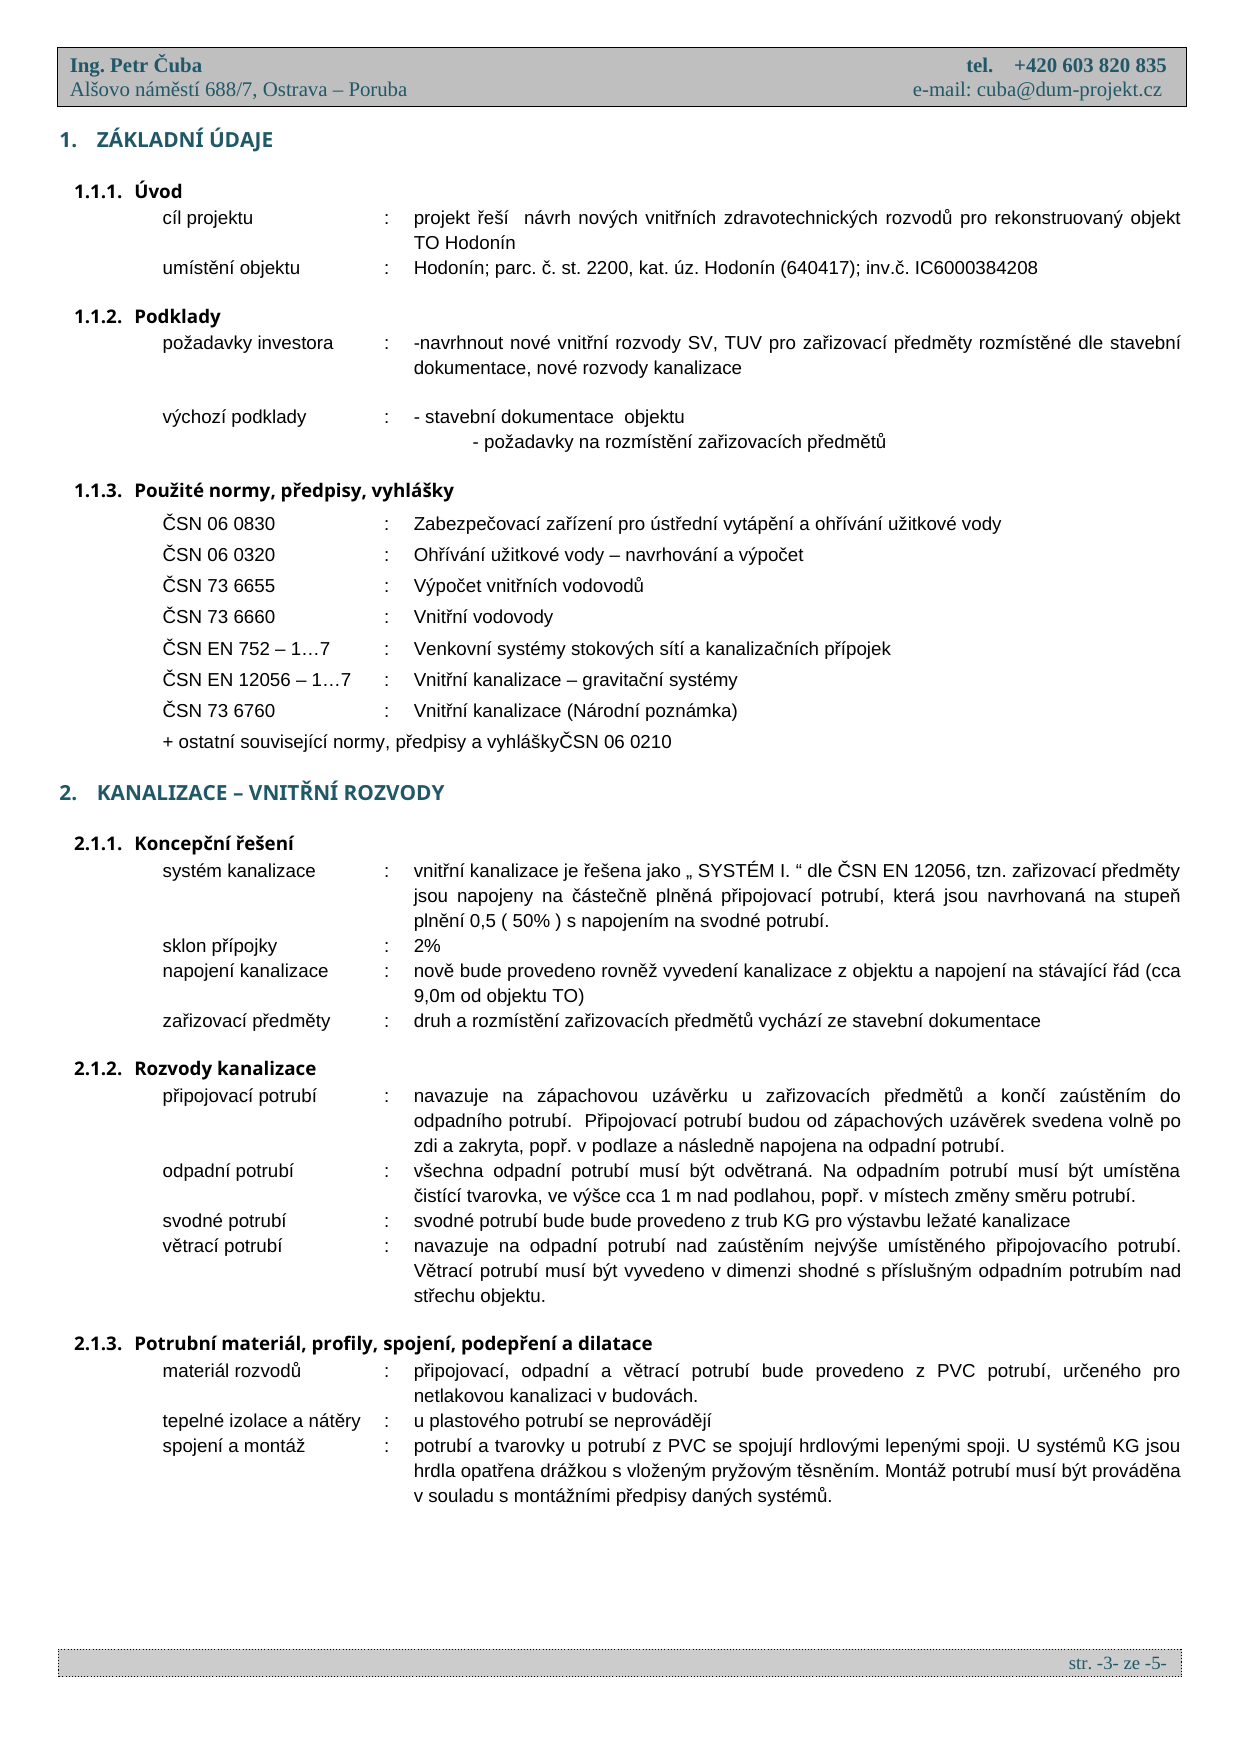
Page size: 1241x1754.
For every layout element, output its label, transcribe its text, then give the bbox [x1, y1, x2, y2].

text + ostatní související normy, předpisy a vyhláškyČSN 06 0210 [118, 728, 1181, 753]
text - požadavky na rozmístění zařizovacích předmětů [162, 428, 1181, 453]
subtitle KANALIZACE – VNITŘNÍ ROZVODY [59, 778, 1181, 806]
text požadavky investora : -navrhnout nové vnitřní rozvody SV, TUV pro zařizovací předměty rozmístěné dle stavební dokumentace, nové rozvody kanalizace [162, 329, 1181, 379]
text větrací potrubí : navazuje na odpadní potrubí nad zaústěním nejvýše umístěného připojovacího potrubí. Větrací potrubí musí být vyvedeno v dimenzi shodné s příslušným odpadním potrubím nad střechu objektu. [118, 1231, 1181, 1306]
text napojení kanalizace : nově bude provedeno rovněž vyvedení kanalizace z objektu a napojení na stávající řád (cca 9,0m od objektu TO) [118, 956, 1181, 1006]
text odpadní potrubí : všechna odpadní potrubí musí být odvětraná. Na odpadním potrubí musí být umístěna čistící tvarovka, ve výšce cca nad podlahou, popř. v místech změny směru potrubí. [118, 1156, 1181, 1206]
text tepelné izolace a nátěry : u plastového potrubí se neprovádějí [118, 1406, 1181, 1431]
text sklon přípojky : 2% [118, 931, 1181, 956]
text výchozí podklady : - stavební dokumentace objektu [162, 403, 1181, 428]
text ČSN 73 6660 : Vnitřní vodovody [118, 603, 1181, 628]
text zařizovací předměty : druh a rozmístění zařizovacích předmětů vychází ze stavební dokumentace [118, 1006, 1181, 1031]
text připojovací potrubí : navazuje na zápachovou uzávěrku u zařizovacích předmětů a končí zaústěním do odpadního potrubí. Připojovací potrubí budou od zápachových uzávěrek svedena volně po zdi a zakryta, popř. v podlaze a následně napojena na odpadní potrubí. [118, 1081, 1181, 1156]
list Koncepční řešení [74, 819, 1181, 856]
list Úvod [74, 166, 1181, 204]
list Rozvody kanalizace [74, 1044, 1181, 1081]
text ČSN 06 0320 : Ohřívání užitkové vody – navrhování a výpočet [118, 540, 1181, 565]
text ČSN EN 752 – 1…7 : Venkovní systémy stokových sítí a kanalizačních přípojek [118, 634, 1181, 659]
text svodné potrubí : svodné potrubí bude bude provedeno z trub KG pro výstavbu ležaté kanalizace [118, 1206, 1181, 1231]
text cíl projektu : projekt řeší návrh nových vnitřních zdravotechnických rozvodů pro rekonstruovaný objekt TO Hodonín [162, 204, 1181, 254]
text systém kanalizace : vnitřní kanalizace je řešena jako „ SYSTÉM I. “ dle ČSN EN 12056, tzn. zařizovací předměty jsou napojeny na částečně plněná připojovací potrubí, která jsou navrhovaná na stupeň plnění 0,5 ( 50% ) s napojením na svodné potrubí. [118, 856, 1181, 931]
text spojení a montáž : potrubí a tvarovky u potrubí z PVC se spojují hrdlovými lepenými spoji. U systémů KG jsou hrdla opatřena drážkou s vloženým pryžovým těsněním. Montáž potrubí musí být prováděna v souladu s montážními předpisy daných systémů. [118, 1431, 1181, 1506]
list Použité normy, předpisy, vyhlášky [74, 465, 1181, 503]
subtitle ZÁKLADNÍ ÚDAJE [59, 125, 1181, 154]
text ČSN EN 12056 – 1…7 : Vnitřní kanalizace – gravitační systémy [118, 665, 1181, 690]
text umístění objektu : Hodonín; parc. č. st. 2200, kat. úz. Hodonín (640417); inv.č. IC6000384208 [162, 254, 1181, 279]
list Podklady [74, 291, 1181, 329]
list Potrubní materiál, profily, spojení, podepření a dilatace [74, 1319, 1181, 1356]
text ČSN 73 6760 : Vnitřní kanalizace (Národní poznámka) [118, 697, 1181, 722]
text ČSN 06 0830 : Zabezpečovací zařízení pro ústřední vytápění a ohřívání užitkové vody [118, 509, 1181, 534]
text materiál rozvodů : připojovací, odpadní a větrací potrubí bude provedeno z PVC potrubí, určeného pro netlakovou kanalizaci v budovách. [118, 1356, 1181, 1406]
text ČSN 73 6655 : Výpočet vnitřních vodovodů [118, 572, 1181, 597]
